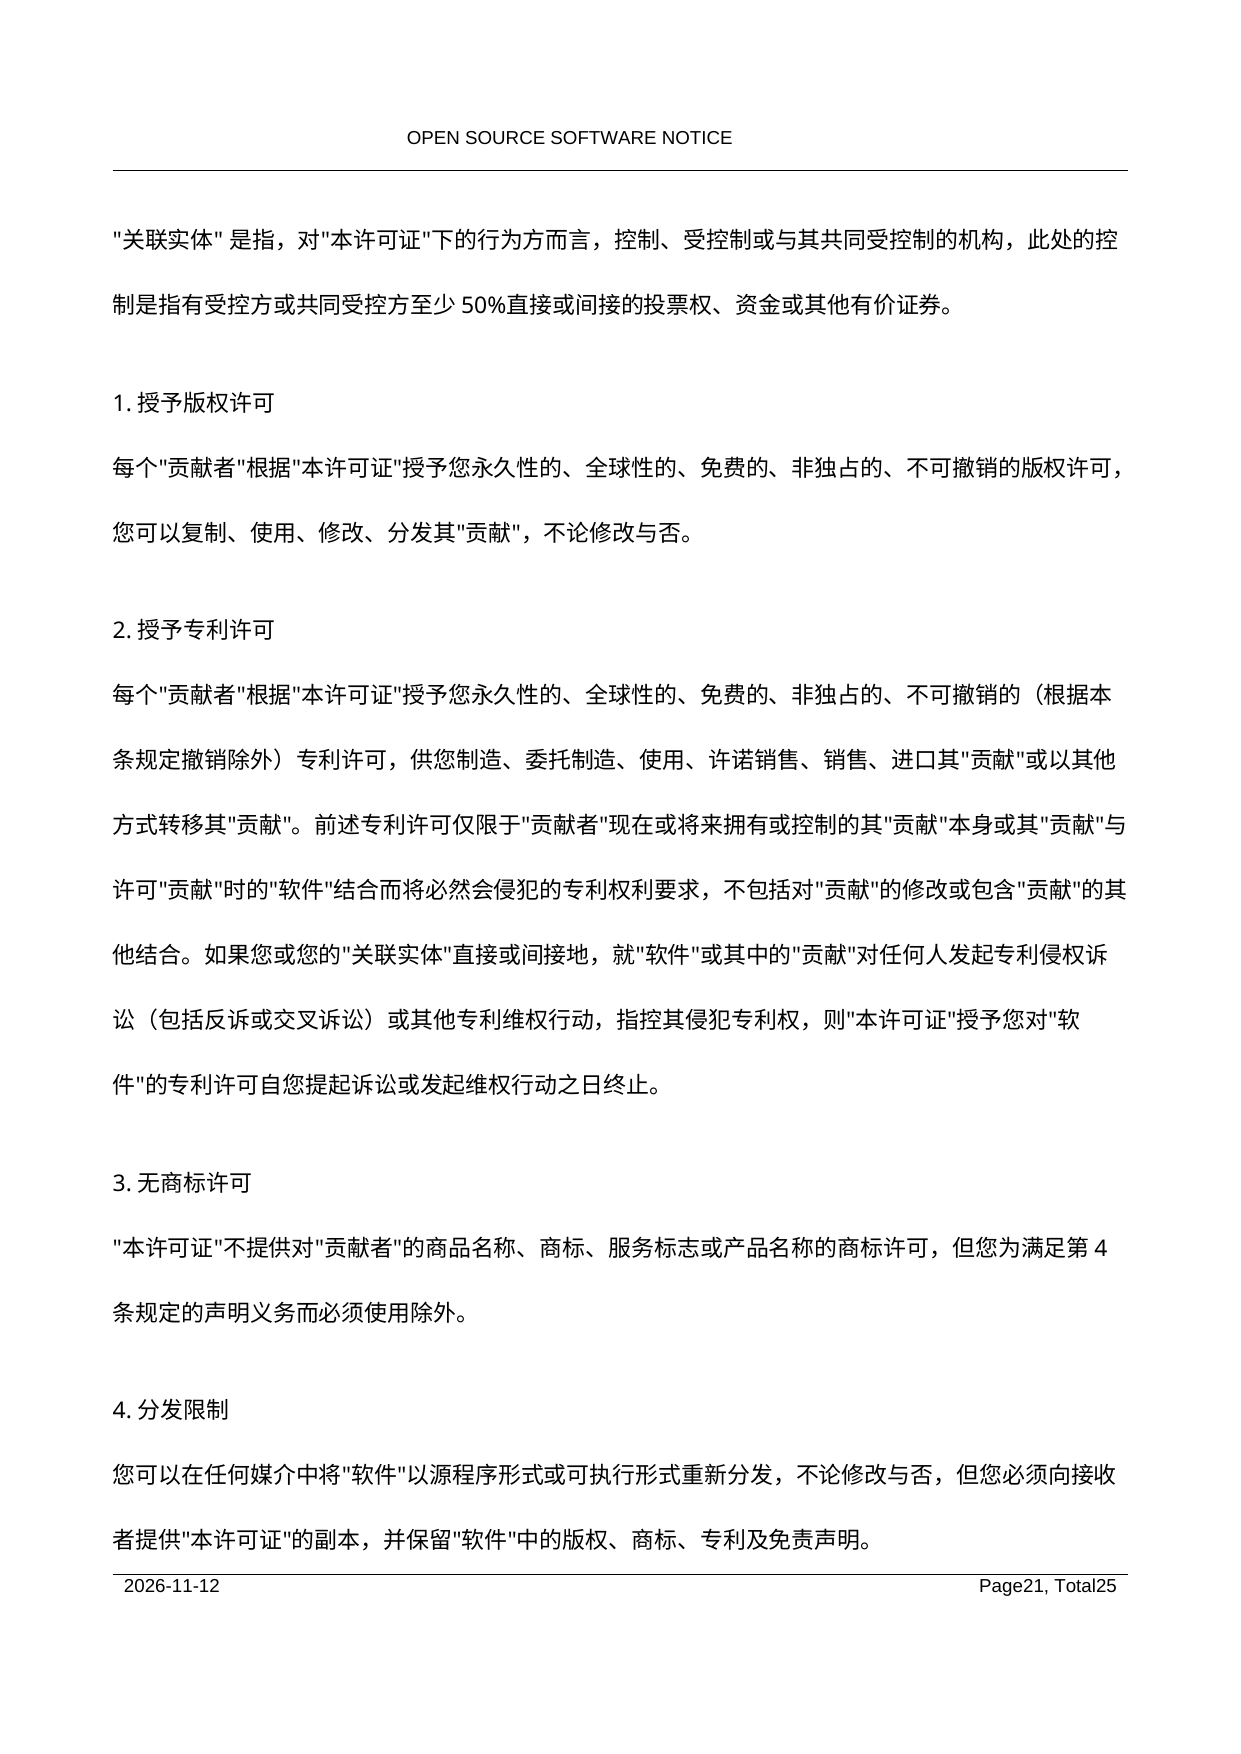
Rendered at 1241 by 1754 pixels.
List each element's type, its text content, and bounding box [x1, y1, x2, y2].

text 4. 分发限制 [112, 1376, 1128, 1441]
text 每个"贡献者"根据"本许可证"授予您永久性的、全球性的、免费的、非独占的、不可撤销的（根据本条规定撤销除外）专利许可，供您制造、委托制造、使用、许诺销售、销售、进口其"贡献"或以其他方式转移其"贡献"。前述专利许可仅限于"贡献者"现在或将来拥有或控制的其"贡献"本身或其"贡献"与许可"贡献"时的"软件"结合而将必然会侵犯的专利权利要求，不包括对"贡献"的修改或包含"贡献"的其他结合。如果您或您的"关联实体"直接或间接地，就"软件"或其中的"贡献"对任何人发起专利侵权诉讼（包括反诉或交叉诉讼）或其他专利维权行动，指控其侵犯专利权，则"本许可证"授予您对"软件"的专利许可自您提起诉讼或发起维权行动之日终止。 [112, 661, 1128, 1116]
text 2. 授予专利许可 [112, 596, 1128, 661]
text 1. 授予版权许可 [112, 369, 1128, 434]
text "关联实体" 是指，对"本许可证"下的行为方而言，控制、受控制或与其共同受控制的机构，此处的控制是指有受控方或共同受控方至少50%直接或间接的投票权、资金或其他有价证券。 [112, 206, 1128, 336]
text 3. 无商标许可 [112, 1149, 1128, 1214]
text 每个"贡献者"根据"本许可证"授予您永久性的、全球性的、免费的、非独占的、不可撤销的版权许可，您可以复制、使用、修改、分发其"贡献"，不论修改与否。 [112, 434, 1128, 564]
text 您可以在任何媒介中将"软件"以源程序形式或可执行形式重新分发，不论修改与否，但您必须向接收者提供"本许可证"的副本，并保留"软件"中的版权、商标、专利及免责声明。 [112, 1441, 1128, 1571]
text "本许可证"不提供对"贡献者"的商品名称、商标、服务标志或产品名称的商标许可，但您为满足第4条规定的声明义务而必须使用除外。 [112, 1214, 1128, 1344]
